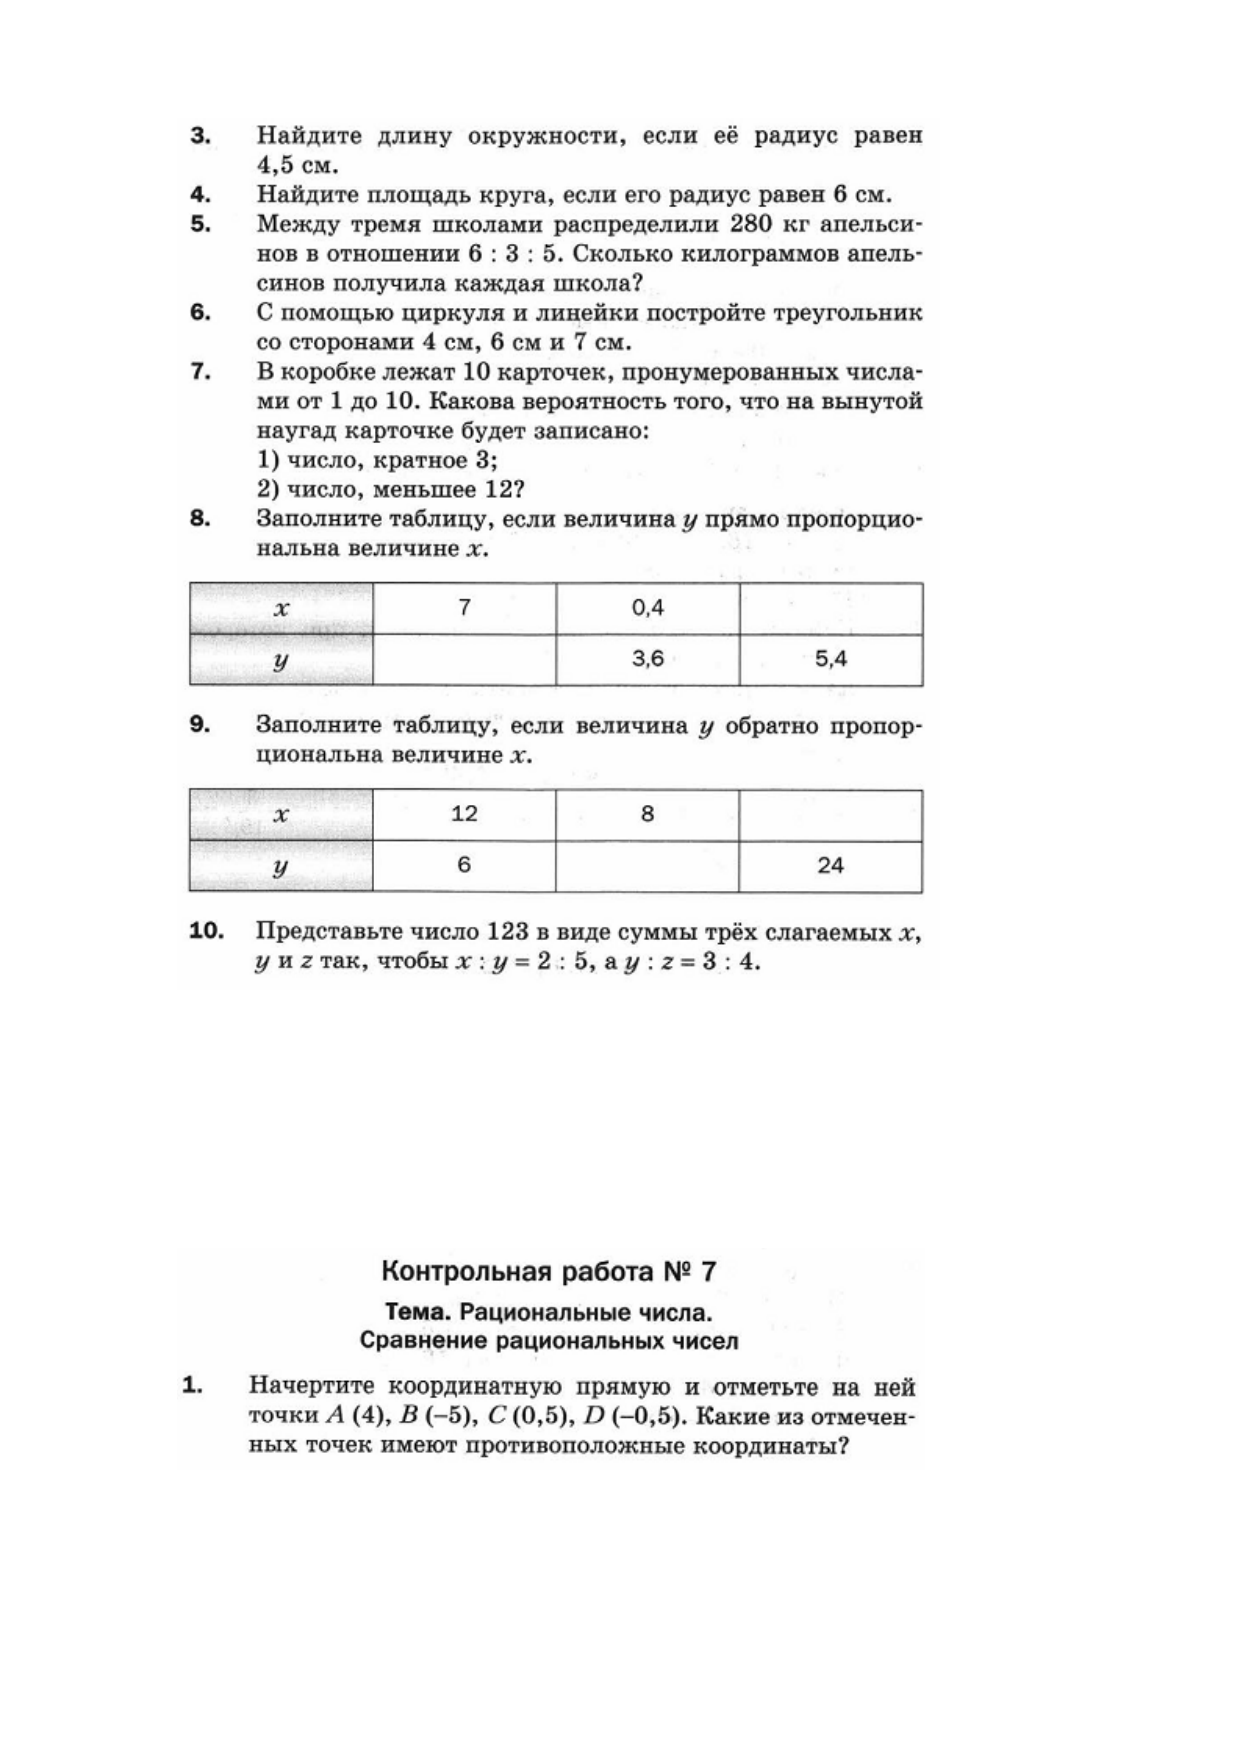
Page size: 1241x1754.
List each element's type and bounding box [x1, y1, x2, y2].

picture [177, 118, 940, 990]
picture [177, 1248, 925, 1470]
